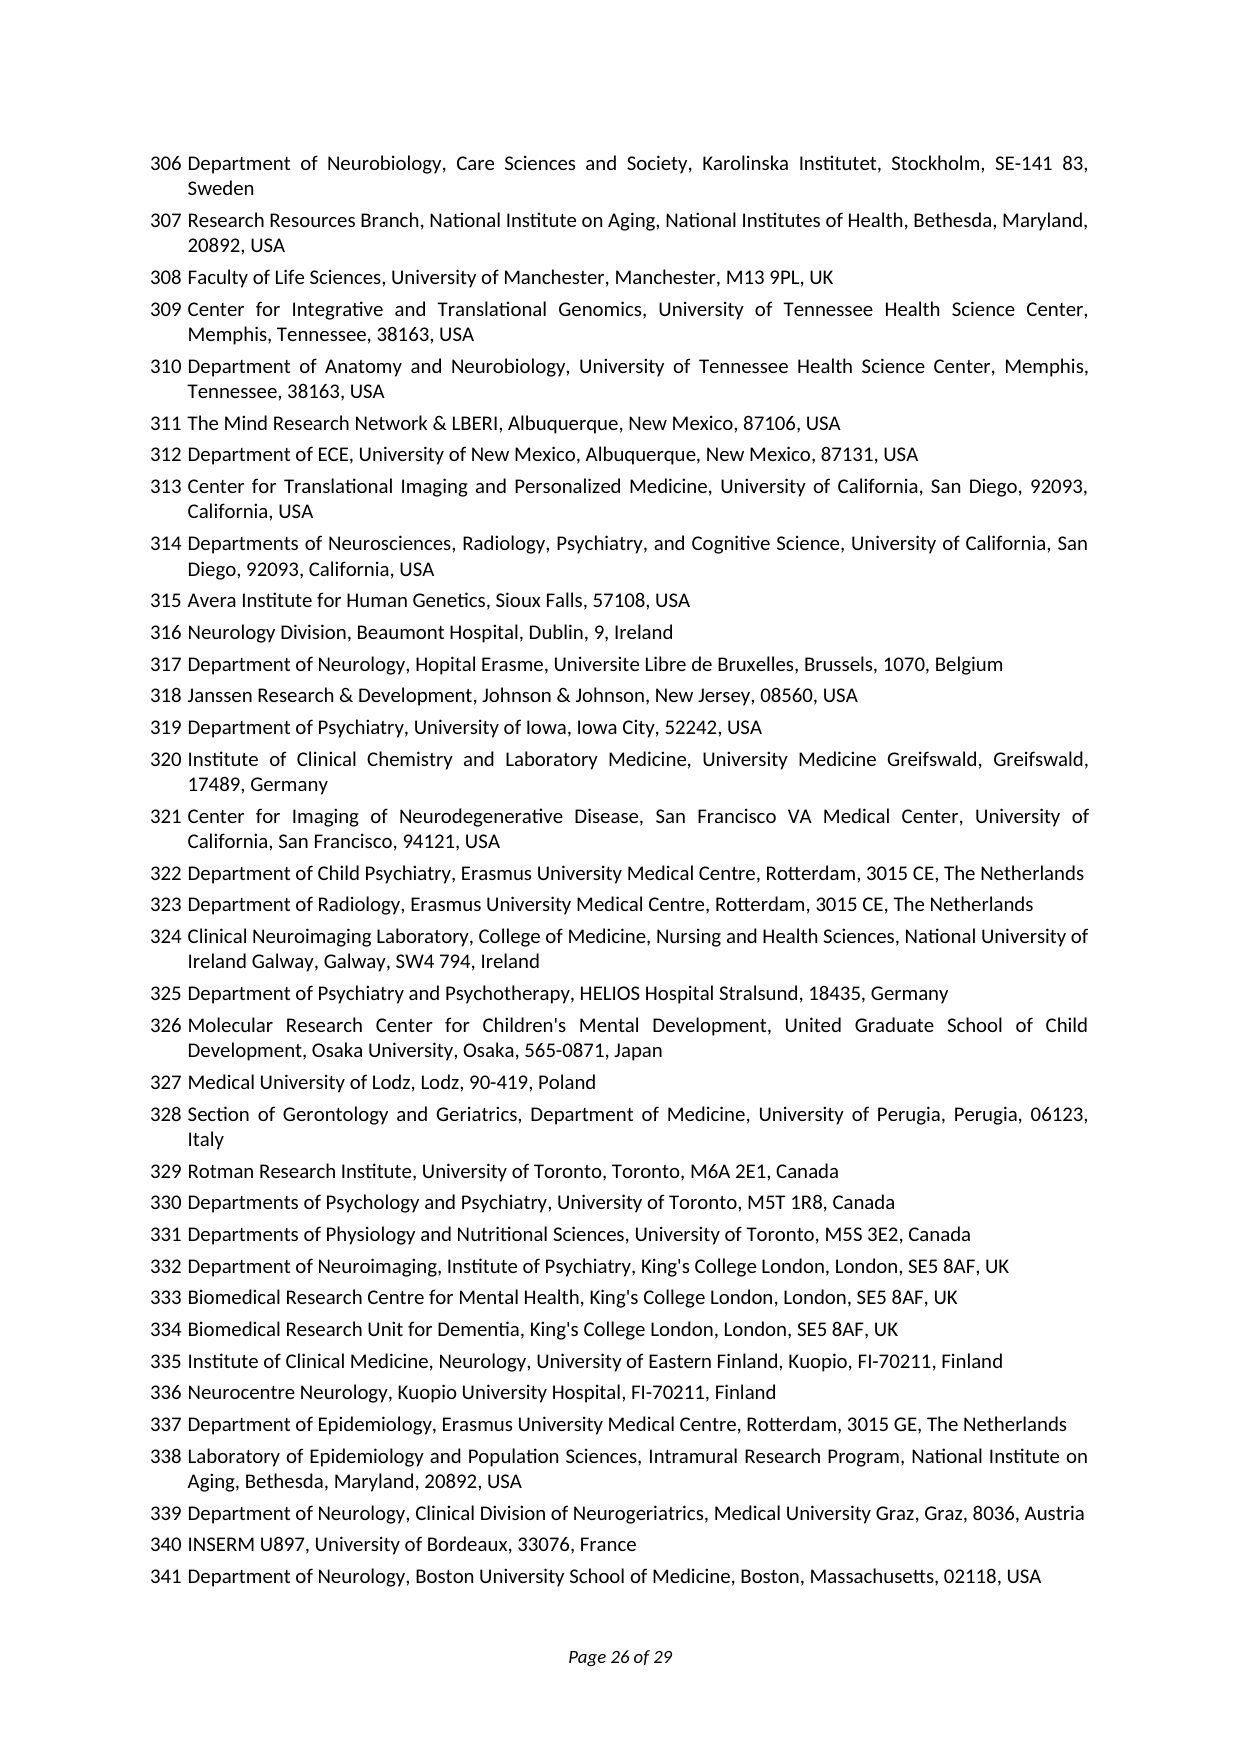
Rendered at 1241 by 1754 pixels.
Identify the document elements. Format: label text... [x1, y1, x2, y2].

text 325 Department of Psychiatry and Psychotherapy, HELIOS Hospital Stralsund, 18435, Germany [150, 980, 1090, 1006]
text 317 Department of Neurology, Hopital Erasme, Universite Libre de Bruxelles, Brussels, 1070, Belgium [150, 651, 1090, 676]
text 335 Institute of Clinical Medicine, Neurology, University of Eastern Finland, Kuopio, FI-70211, Finland [150, 1348, 1090, 1373]
text 310 Department of Anatomy and Neurobiology, University of Tennessee Health Science Center, Memphis, Tennessee, 38163, USA [150, 353, 1090, 404]
text 323 Department of Radiology, Erasmus University Medical Centre, Rotterdam, 3015 CE, The Netherlands [150, 892, 1090, 917]
text 334 Biomedical Research Unit for Dementia, King's College London, London, SE5 8AF, UK [150, 1316, 1090, 1342]
text 328 Section of Gerontology and Geriatrics, Department of Medicine, University of Perugia, Perugia, 06123, Italy [150, 1101, 1090, 1152]
text 308 Faculty of Life Sciences, University of Manchester, Manchester, M13 9PL, UK [150, 264, 1090, 289]
text 327 Medical University of Lodz, Lodz, 90-419, Poland [150, 1069, 1090, 1094]
text 313 Center for Translational Imaging and Personalized Medicine, University of California, San Diego, 92093, California, USA [150, 473, 1090, 524]
text 337 Department of Epidemiology, Erasmus University Medical Centre, Rotterdam, 3015 GE, The Netherlands [150, 1411, 1090, 1437]
text 311 The Mind Research Network & LBERI, Albuquerque, New Mexico, 87106, USA [150, 410, 1090, 435]
text 329 Rotman Research Institute, University of Toronto, Toronto, M6A 2E1, Canada [150, 1158, 1090, 1183]
text 320 Institute of Clinical Chemistry and Laboratory Medicine, University Medicine Greifswald, Greifswald, 17489, Germany [150, 746, 1090, 797]
text 309 Center for Integrative and Translational Genomics, University of Tennessee Health Science Center, Memphis, Tennessee, 38163, USA [150, 296, 1090, 347]
text 322 Department of Child Psychiatry, Erasmus University Medical Centre, Rotterdam, 3015 CE, The Netherlands [150, 860, 1090, 885]
text 306 Department of Neurobiology, Care Sciences and Society, Karolinska Institutet, Stockholm, SE-141 83, Sweden [150, 150, 1090, 201]
text 314 Departments of Neurosciences, Radiology, Psychiatry, and Cognitive Science, University of California, San Diego, 92093, California, USA [150, 530, 1090, 581]
text 340 INSERM U897, University of Bordeaux, 33076, France [150, 1532, 1090, 1557]
text 316 Neurology Division, Beaumont Hospital, Dublin, 9, Ireland [150, 619, 1090, 644]
text 326 Molecular Research Center for Children's Mental Development, United Graduate School of Child Development, Osaka University, Osaka, 565-0871, Japan [150, 1012, 1090, 1063]
text 332 Department of Neuroimaging, Institute of Psychiatry, King's College London, London, SE5 8AF, UK [150, 1253, 1090, 1278]
text 324 Clinical Neuroimaging Laboratory, College of Medicine, Nursing and Health Sciences, National University of Ireland Galway, Galway, SW4 794, Ireland [150, 923, 1090, 974]
text 333 Biomedical Research Centre for Mental Health, King's College London, London, SE5 8AF, UK [150, 1284, 1090, 1310]
text 321 Center for Imaging of Neurodegenerative Disease, San Francisco VA Medical Center, University of California, San Francisco, 94121, USA [150, 803, 1090, 854]
text 315 Avera Institute for Human Genetics, Sioux Falls, 57108, USA [150, 587, 1090, 613]
text 318 Janssen Research & Development, Johnson & Johnson, New Jersey, 08560, USA [150, 682, 1090, 708]
text 312 Department of ECE, University of New Mexico, Albuquerque, New Mexico, 87131, USA [150, 442, 1090, 467]
text 341 Department of Neurology, Boston University School of Medicine, Boston, Massachusetts, 02118, USA [150, 1563, 1090, 1589]
text 307 Research Resources Branch, National Institute on Aging, National Institutes of Health, Bethesda, Maryland, 20892, USA [150, 207, 1090, 258]
text 336 Neurocentre Neurology, Kuopio University Hospital, FI-70211, Finland [150, 1379, 1090, 1405]
text 319 Department of Psychiatry, University of Iowa, Iowa City, 52242, USA [150, 714, 1090, 739]
text 331 Departments of Physiology and Nutritional Sciences, University of Toronto, M5S 3E2, Canada [150, 1221, 1090, 1247]
text 339 Department of Neurology, Clinical Division of Neurogeriatrics, Medical University Graz, Graz, 8036, Austria [150, 1500, 1090, 1525]
text 338 Laboratory of Epidemiology and Population Sciences, Intramural Research Program, National Institute on Aging, Bethesda, Maryland, 20892, USA [150, 1443, 1090, 1494]
text 330 Departments of Psychology and Psychiatry, University of Toronto, M5T 1R8, Canada [150, 1189, 1090, 1215]
